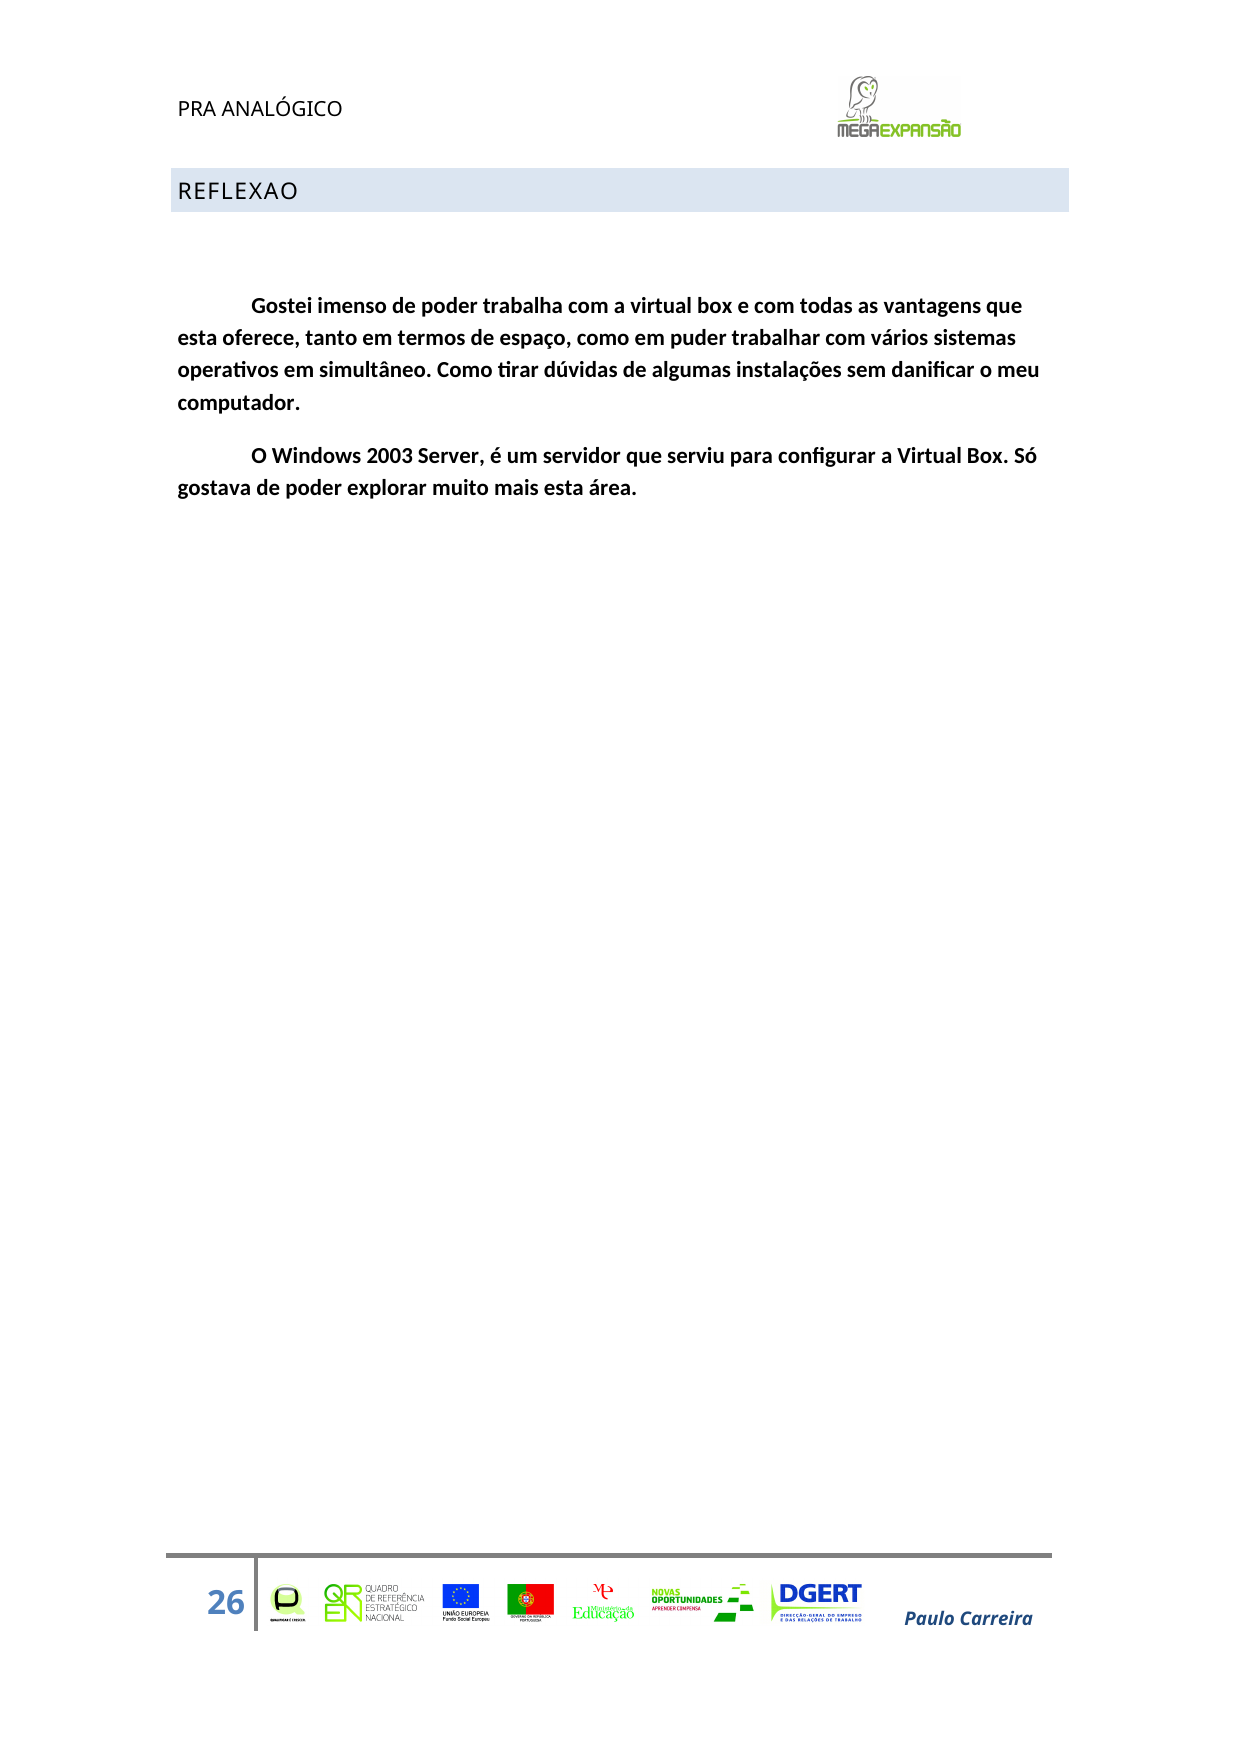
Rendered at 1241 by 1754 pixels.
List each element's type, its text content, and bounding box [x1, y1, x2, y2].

picture [837, 76, 962, 137]
picture [267, 1578, 865, 1626]
subtitle REFLEXAO [177, 175, 1063, 206]
text O Windows 2003 Server, é um servidor que serviu para configurar a Virtual Box. Só gostava de poder explorar muito mais esta área. [177, 441, 1063, 501]
text Gostei imenso de poder trabalha com a virtual box e com todas as vantagens que esta oferece, tanto em termos de espaço, como em puder trabalhar com vários sistemas operativos em simultâneo. Como tirar dúvidas de algumas instalações sem danificar o meu computador. [177, 291, 1063, 416]
